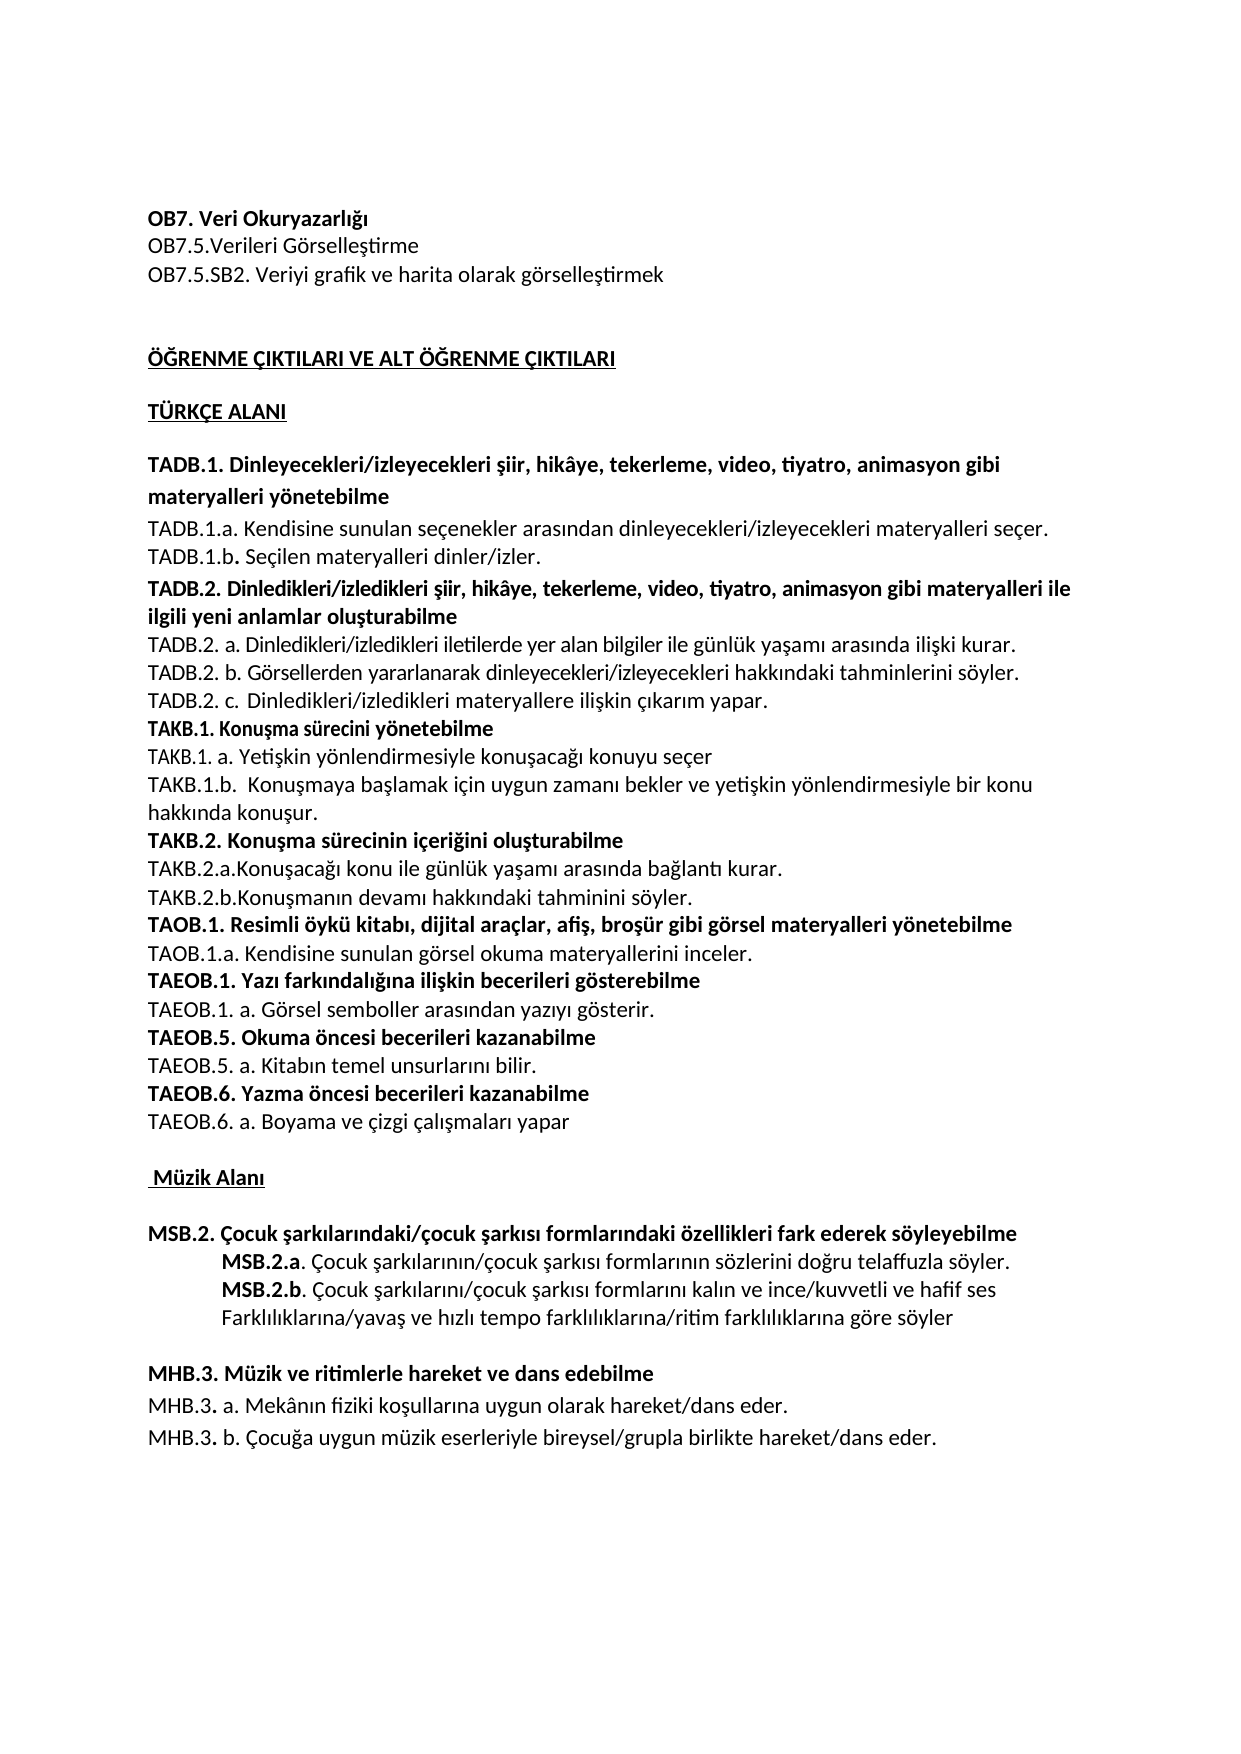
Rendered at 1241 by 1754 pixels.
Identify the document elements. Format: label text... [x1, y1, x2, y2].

text Farklılıklarına/yavaş ve hızlı tempo farklılıklarına/ritim farklılıklarına göre söyler [221, 1303, 1093, 1331]
text OB7.5.Verileri Görselleştirme [148, 232, 1093, 260]
text TAKB.1. a. Yetişkin yönlendirmesiyle konuşacağı konuyu seçer [148, 742, 1093, 771]
text TAKB.2.b.Konuşmanın devamı hakkındaki tahminini söyler. [148, 883, 1093, 911]
text TAKB.1.b. Konuşmaya başlamak için uygun zamanı bekler ve yetişkin yönlendirmesiyle bir konu hakkında konuşur. [148, 771, 1093, 827]
text TADB.2. b. Görsellerden yararlanarak dinleyecekleri/izleyecekleri hakkındaki tahminlerini söyler. [148, 658, 1093, 686]
text OB7.5.SB2. Veriyi grafik ve harita olarak görselleştirmek [148, 260, 1093, 288]
text TAKB.2. Konuşma sürecinin içeriğini oluşturabilme [148, 827, 1093, 854]
text TAEOB.5. a. Kitabın temel unsurlarını bilir. [148, 1051, 1093, 1079]
text MHB.3. b. Çocuğa uygun müzik eserleriyle bireysel/grupla birlikte hareket/dans eder. [148, 1423, 1093, 1451]
text TAEOB.1. Yazı farkındalığına ilişkin becerileri gösterebilme [148, 967, 1093, 995]
text TAKB.2.a.Konuşacağı konu ile günlük yaşamı arasında bağlantı kurar. [148, 854, 1093, 883]
text TAEOB.1. a. Görsel semboller arasından yazıyı gösterir. [148, 995, 1093, 1023]
text TAEOB.6. a. Boyama ve çizgi çalışmaları yapar [148, 1107, 1093, 1135]
text Müzik Alanı [148, 1163, 1093, 1191]
text MSB.2.a. Çocuk şarkılarının/çocuk şarkısı formlarının sözlerini doğru telaffuzla söyler. [148, 1247, 1093, 1275]
text TADB.1. Dinleyecekleri/izleyecekleri şiir, hikâye, tekerleme, video, tiyatro, animasyon gibi materyalleri yönetebilme [148, 450, 1093, 510]
text ÖĞRENME ÇIKTILARI VE ALT ÖĞRENME ÇIKTILARI [148, 344, 1093, 372]
text TADB.2. Dinledikleri/izledikleri şiir, hikâye, tekerleme, video, tiyatro, animasyon gibi materyalleri ile ilgili yeni anlamlar oluşturabilme [148, 574, 1093, 630]
text MSB.2.b. Çocuk şarkılarını/çocuk şarkısı formlarını kalın ve ince/kuvvetli ve hafif ses [221, 1275, 1093, 1303]
text MHB.3. a. Mekânın fiziki koşullarına uygun olarak hareket/dans eder. [148, 1391, 1093, 1419]
text TADB.2. c. Dinledikleri/izledikleri materyallere ilişkin çıkarım yapar. [148, 686, 1093, 714]
text MHB.3. Müzik ve ritimlerle hareket ve dans edebilme [148, 1359, 1093, 1387]
text OB7. Veri Okuryazarlığı [148, 204, 1093, 232]
text TADB.2. a. Dinledikleri/izledikleri iletilerde yer alan bilgiler ile günlük yaşamı arasında ilişki kurar. [148, 630, 1093, 658]
text TAKB.1. Konuşma sürecini yönetebilme [148, 714, 1093, 742]
text TAEOB.6. Yazma öncesi becerileri kazanabilme [148, 1079, 1093, 1107]
text TADB.1.a. Kendisine sunulan seçenekler arasından dinleyecekleri/izleyecekleri materyalleri seçer. [148, 514, 1093, 542]
text MSB.2. Çocuk şarkılarındaki/çocuk şarkısı formlarındaki özellikleri fark ederek söyleyebilme [148, 1219, 1093, 1247]
text TAEOB.5. Okuma öncesi becerileri kazanabilme [148, 1023, 1093, 1051]
text TAOB.1.a. Kendisine sunulan görsel okuma materyallerini inceler. [148, 939, 1093, 967]
text TÜRKÇE ALANI [148, 397, 1093, 425]
text TADB.1.b. Seçilen materyalleri dinler/izler. [148, 542, 1093, 570]
text TAOB.1. Resimli öykü kitabı, dijital araçlar, afiş, broşür gibi görsel materyalleri yönetebilme [148, 911, 1093, 939]
